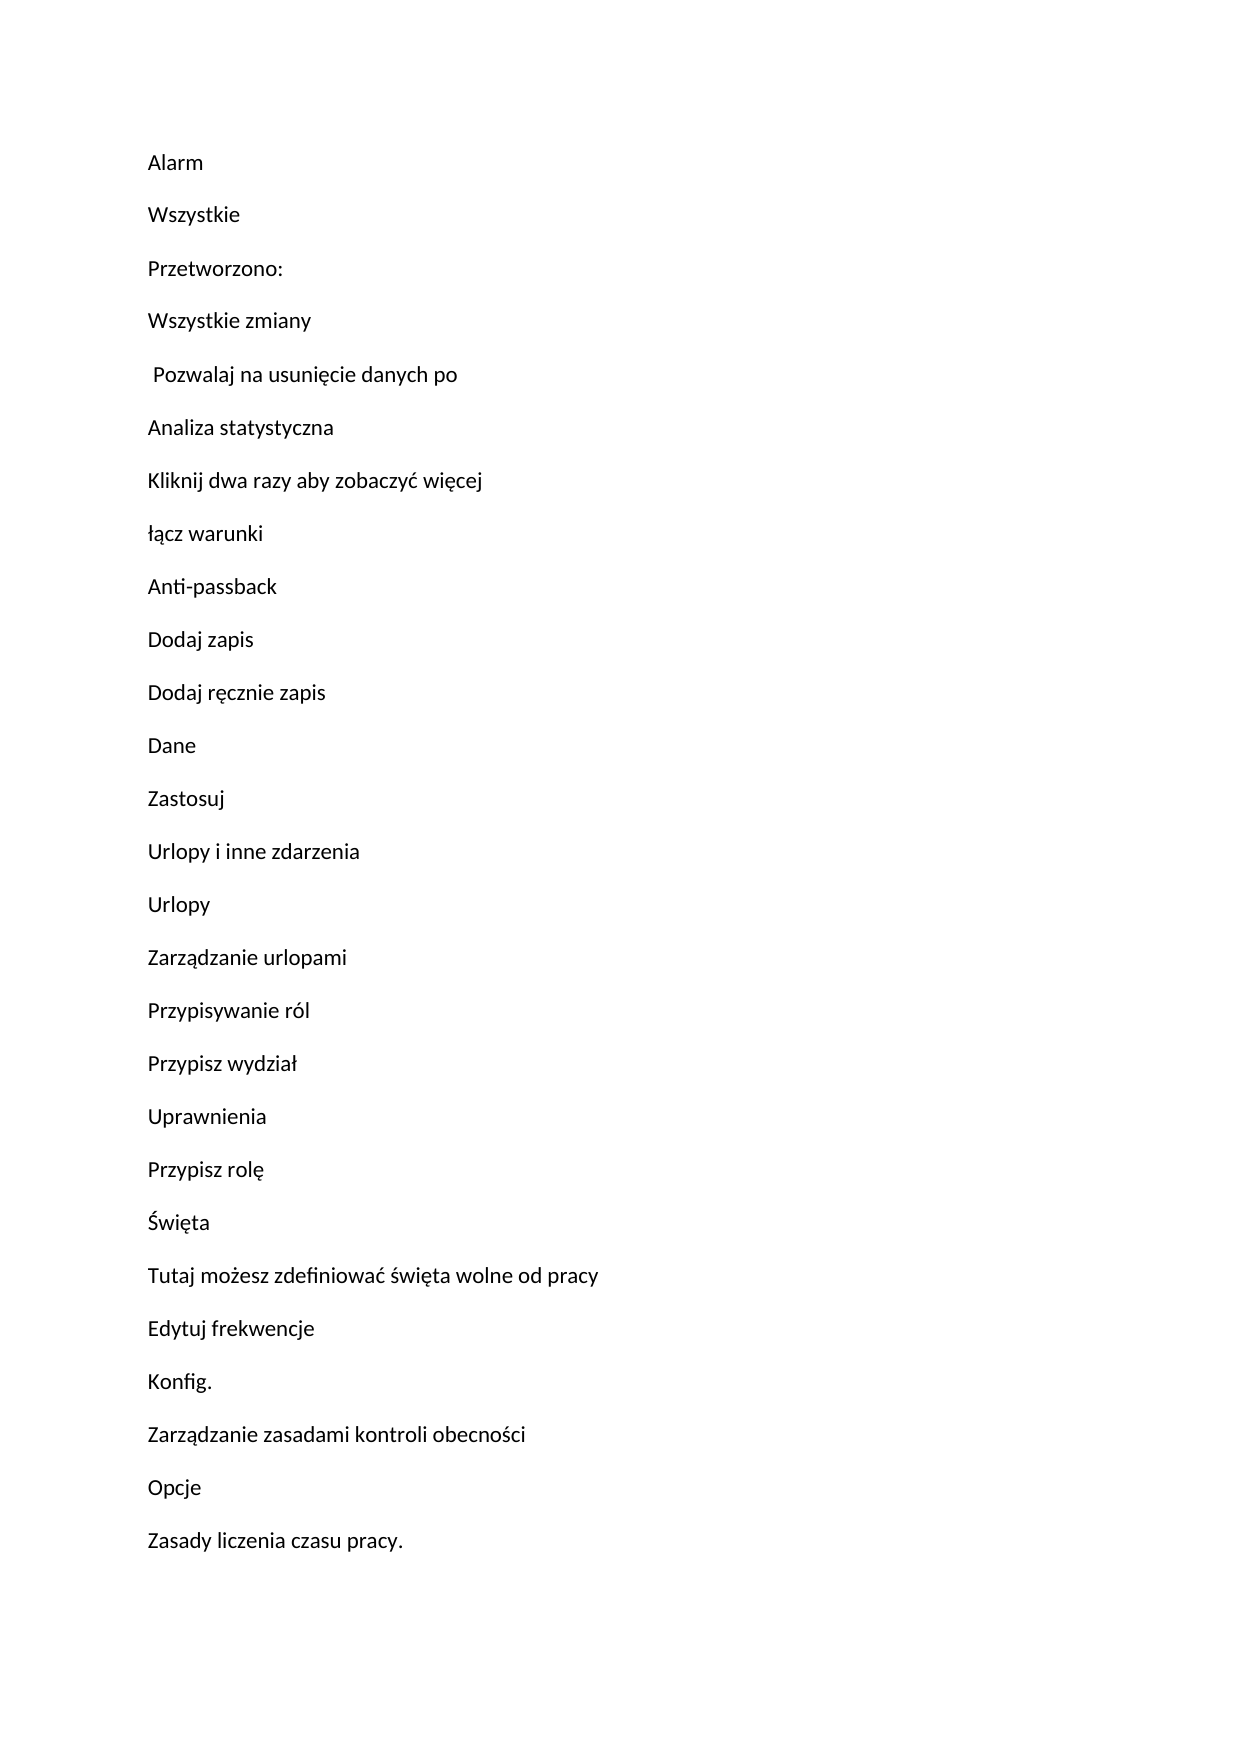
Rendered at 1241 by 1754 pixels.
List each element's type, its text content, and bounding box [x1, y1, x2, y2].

text Zarządzanie zasadami kontroli obecności [148, 1420, 1093, 1448]
text Analiza statystyczna [148, 413, 1093, 441]
text Przetworzono: [148, 254, 1093, 282]
text Urlopy [148, 890, 1093, 918]
text Zarządzanie urlopami [148, 943, 1093, 971]
text Zastosuj [148, 784, 1093, 812]
text Alarm [148, 148, 1093, 176]
text Tutaj możesz zdefiniować święta wolne od pracy [148, 1261, 1093, 1289]
text Konfig. [148, 1367, 1093, 1395]
text Święta [148, 1208, 1093, 1236]
text Dodaj zapis [148, 625, 1093, 653]
text Edytuj frekwencje [148, 1314, 1093, 1342]
text Przypisywanie ról [148, 996, 1093, 1024]
text Wszystkie [148, 201, 1093, 229]
text Dane [148, 731, 1093, 759]
text Dodaj ręcznie zapis [148, 678, 1093, 706]
text Anti-passback [148, 572, 1093, 600]
text Pozwalaj na usunięcie danych po [148, 360, 1093, 388]
text Opcje [148, 1473, 1093, 1501]
text łącz warunki [148, 519, 1093, 547]
text Przypisz wydział [148, 1049, 1093, 1077]
text Zasady liczenia czasu pracy. [148, 1526, 1093, 1554]
text Przypisz rolę [148, 1155, 1093, 1183]
text Uprawnienia [148, 1102, 1093, 1130]
text Wszystkie zmiany [148, 307, 1093, 335]
text Urlopy i inne zdarzenia [148, 837, 1093, 865]
text Kliknij dwa razy aby zobaczyć więcej [148, 466, 1093, 494]
